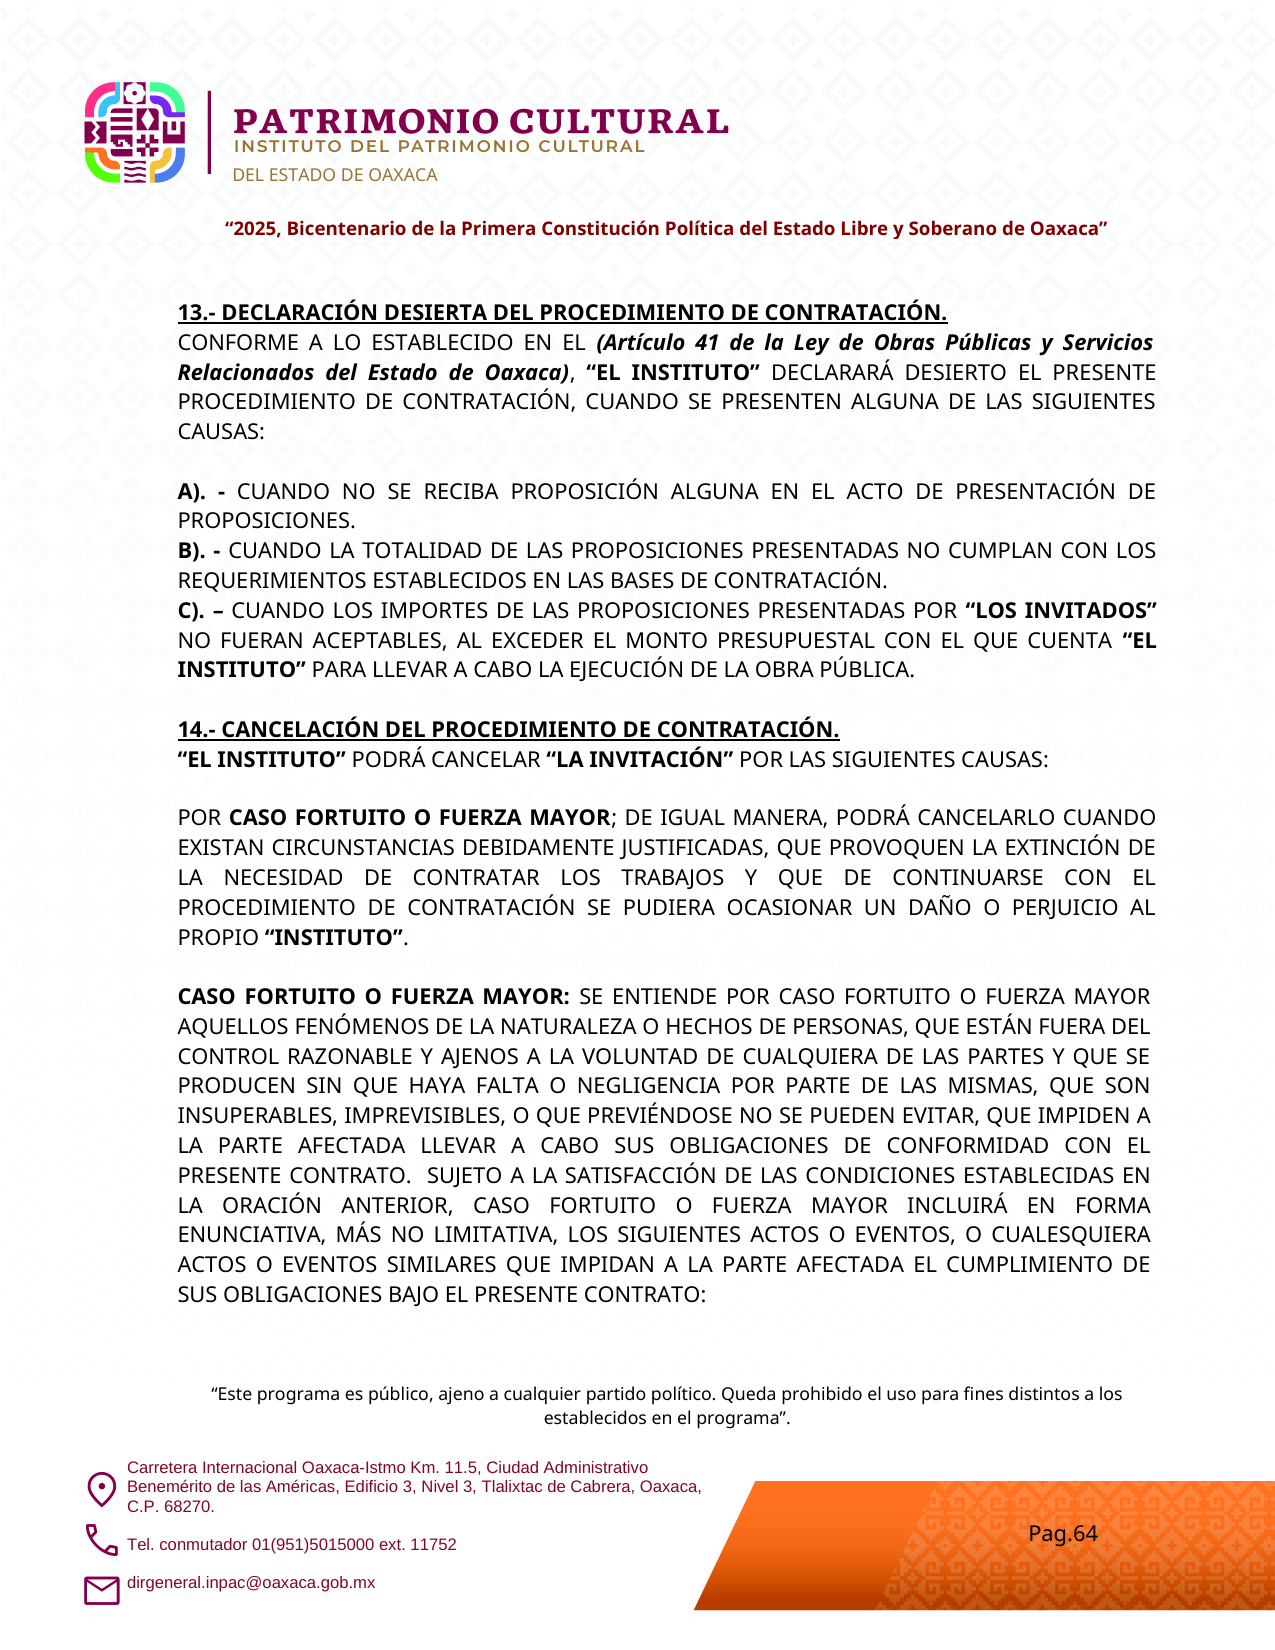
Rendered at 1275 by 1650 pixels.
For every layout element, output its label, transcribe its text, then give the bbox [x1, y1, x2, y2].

text “EL INSTITUTO” PODRÁ CANCELAR “LA INVITACIÓN” POR LAS SIGUIENTES CAUSAS: [177, 744, 1157, 774]
text C). – CUANDO LOS IMPORTES DE LAS PROPOSICIONES PRESENTADAS POR “LOS INVITADOS” NO FUERAN ACEPTABLES, AL EXCEDER EL MONTO PRESUPUESTAL CON EL QUE CUENTA “EL INSTITUTO” PARA LLEVAR A CABO LA EJECUCIÓN DE LA OBRA PÚBLICA. [177, 595, 1157, 684]
text CONFORME A LO ESTABLECIDO EN EL (Artículo 41 de la Ley de Obras Públicas y Servicios Relacionados del Estado de Oaxaca), “EL INSTITUTO” DECLARARÁ DESIERTO EL PRESENTE PROCEDIMIENTO DE CONTRATACIÓN, CUANDO SE PRESENTEN ALGUNA DE LAS SIGUIENTES CAUSAS: [177, 327, 1157, 446]
text CASO FORTUITO O FUERZA MAYOR: SE ENTIENDE POR CASO FORTUITO O FUERZA MAYOR AQUELLOS FENÓMENOS DE LA NATURALEZA O HECHOS DE PERSONAS, QUE ESTÁN FUERA DEL CONTROL RAZONABLE Y AJENOS A LA VOLUNTAD DE CUALQUIERA DE LAS PARTES Y QUE SE PRODUCEN SIN QUE HAYA FALTA O NEGLIGENCIA POR PARTE DE LAS MISMAS, QUE SON INSUPERABLES, IMPREVISIBLES, O QUE PREVIÉNDOSE NO SE PUEDEN EVITAR, QUE IMPIDEN A LA PARTE AFECTADA LLEVAR A CABO SUS OBLIGACIONES DE CONFORMIDAD CON EL PRESENTE CONTRATO. SUJETO A LA SATISFACCIÓN DE LAS CONDICIONES ESTABLECIDAS EN LA ORACIÓN ANTERIOR, CASO FORTUITO O FUERZA MAYOR INCLUIRÁ EN FORMA ENUNCIATIVA, MÁS NO LIMITATIVA, LOS SIGUIENTES ACTOS O EVENTOS, O CUALESQUIERA ACTOS O EVENTOS SIMILARES QUE IMPIDAN A LA PARTE AFECTADA EL CUMPLIMIENTO DE SUS OBLIGACIONES BAJO EL PRESENTE CONTRATO: [177, 981, 1152, 1309]
text POR CASO FORTUITO O FUERZA MAYOR; DE IGUAL MANERA, PODRÁ CANCELARLO CUANDO EXISTAN CIRCUNSTANCIAS DEBIDAMENTE JUSTIFICADAS, QUE PROVOQUEN LA EXTINCIÓN DE LA NECESIDAD DE CONTRATAR LOS TRABAJOS Y QUE DE CONTINUARSE CON EL PROCEDIMIENTO DE CONTRATACIÓN SE PUDIERA OCASIONAR UN DAÑO O PERJUICIO AL PROPIO “INSTITUTO”. [177, 802, 1157, 951]
text A). - CUANDO NO SE RECIBA PROPOSICIÓN ALGUNA EN EL ACTO DE PRESENTACIÓN DE PROPOSICIONES. [177, 476, 1157, 535]
text 13.- DECLARACIÓN DESIERTA DEL PROCEDIMIENTO DE CONTRATACIÓN. [177, 297, 1234, 327]
text 14.- CANCELACIÓN DEL PROCEDIMIENTO DE CONTRATACIÓN. [177, 714, 1157, 744]
text B). - CUANDO LA TOTALIDAD DE LAS PROPOSICIONES PRESENTADAS NO CUMPLAN CON LOS REQUERIMIENTOS ESTABLECIDOS EN LAS BASES DE CONTRATACIÓN. [177, 535, 1157, 595]
picture [1, 7, 1275, 1650]
